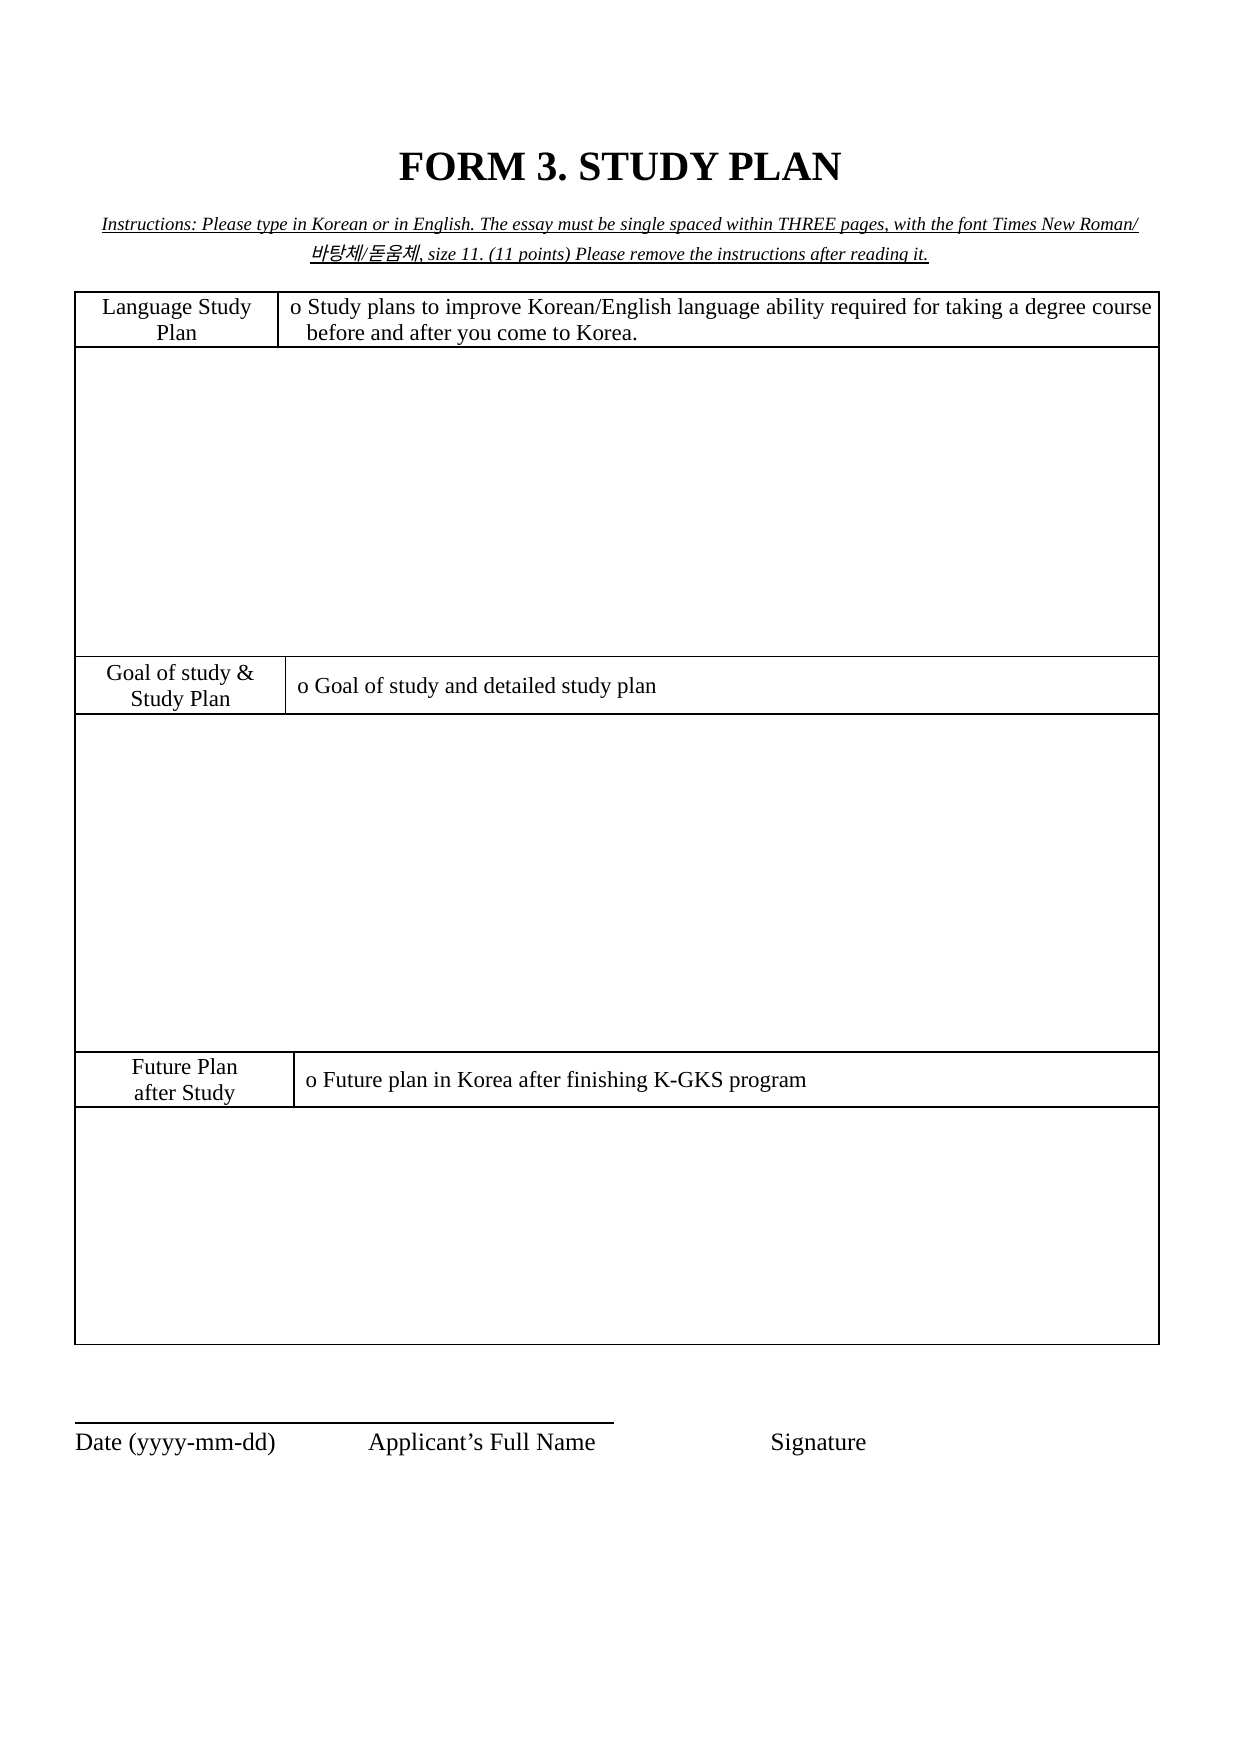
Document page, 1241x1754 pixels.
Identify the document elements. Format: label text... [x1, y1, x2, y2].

table_cell o Goal of study and detailed study plan [286, 657, 1158, 713]
table_cell o Future plan in Korea after finishing K-GKS program [295, 1053, 1158, 1106]
table_header Language Study Plan [76, 293, 277, 346]
table_cell [76, 1108, 1158, 1344]
table_cell Future Plan after Study [76, 1053, 293, 1106]
text FORM 3. STUDY PLAN [75, 141, 1165, 189]
table_cell [76, 348, 1158, 656]
text Instructions: Please type in Korean or in English. The essay must be single spaced within THREE pages, with the font Times New Roman/바탕체/돋움체, size 11. (11 points) Please remove the instructions after reading it. [75, 213, 1165, 266]
text Date (yyyy-mm-dd) Applicant’s Full Name Signature [75, 1427, 1165, 1456]
table_cell Goal of study & Study Plan [76, 657, 285, 713]
table_cell [76, 715, 1158, 1051]
table_header o Study plans to improve Korean/English language ability required for taking a degree course before and after you come to Korea. [279, 293, 1158, 346]
